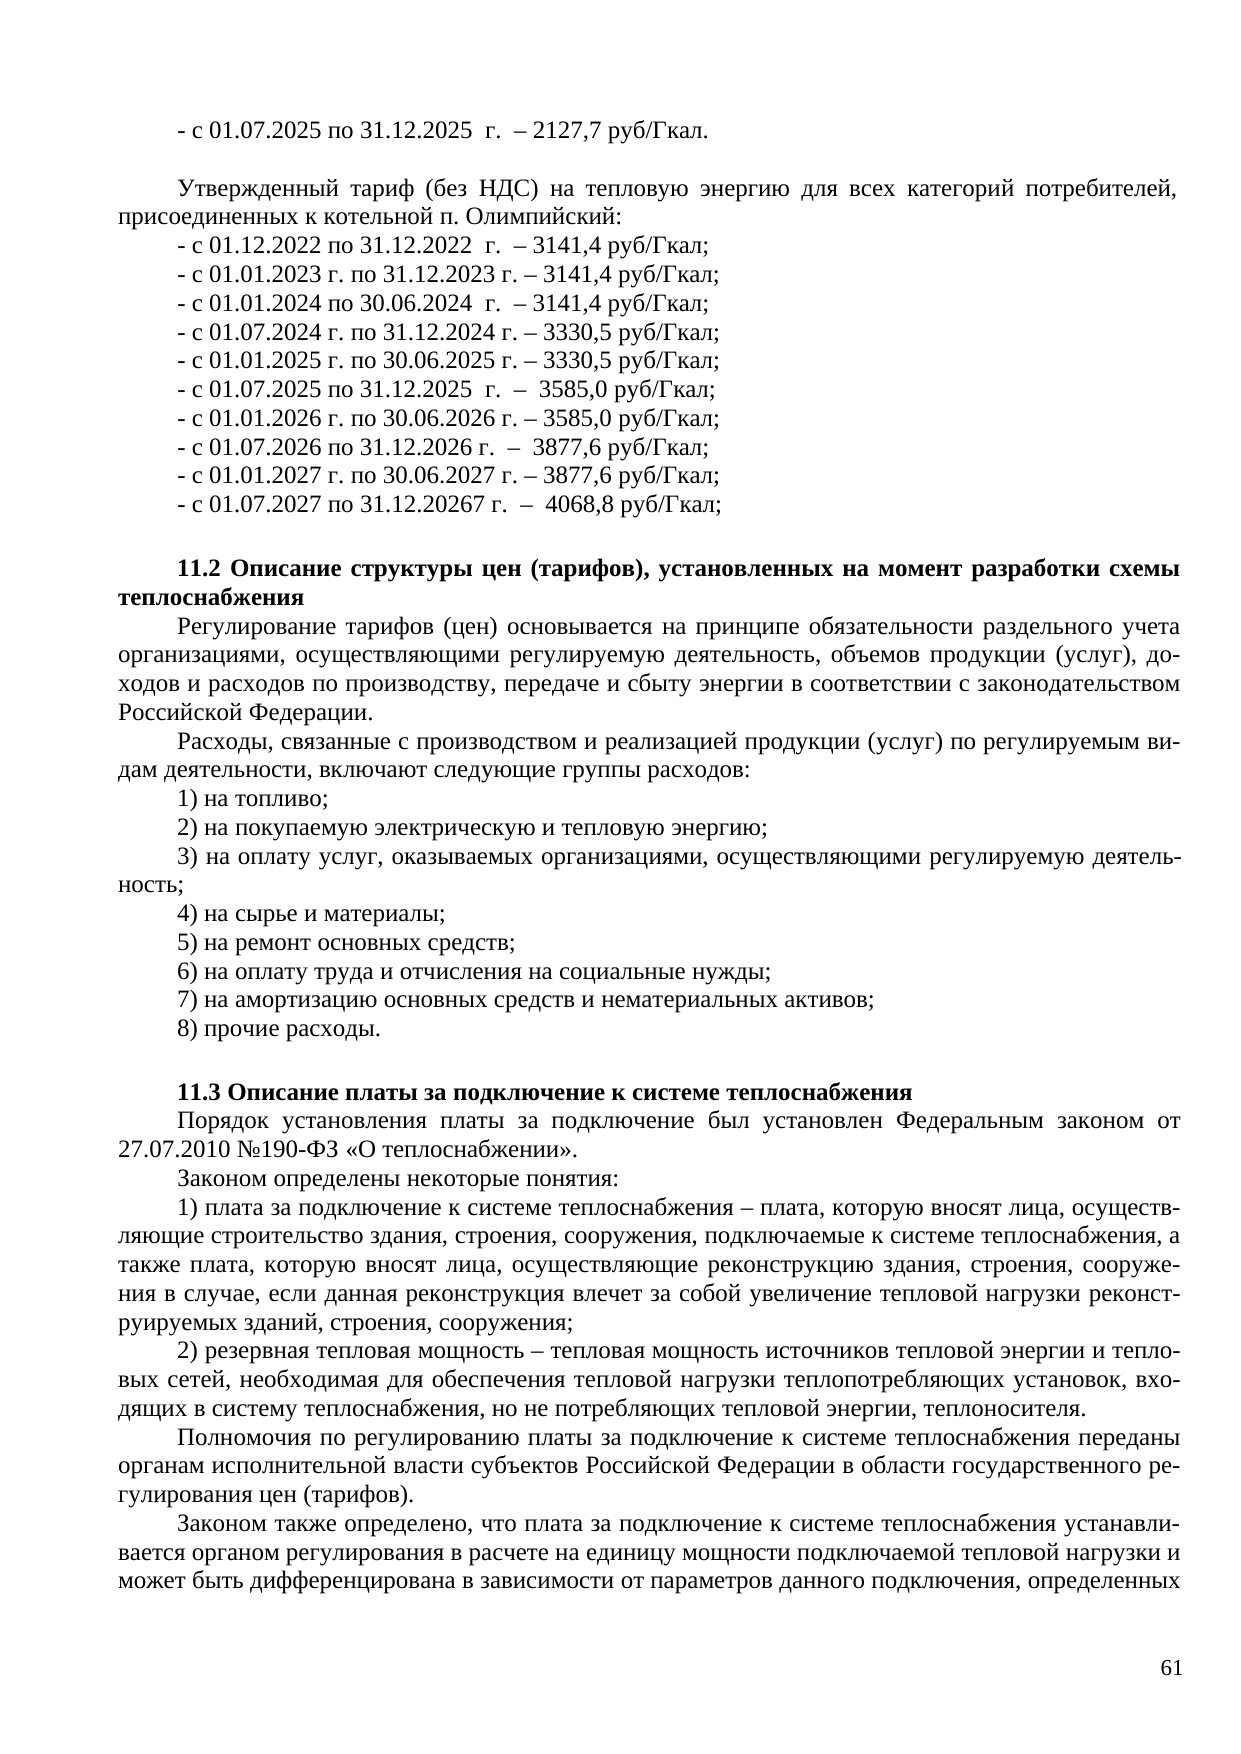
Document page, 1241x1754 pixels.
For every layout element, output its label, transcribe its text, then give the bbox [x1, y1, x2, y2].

text - с 01.07.2025 по 31.12.2025 г. – 2127,7 руб/Гкал. [177, 115, 1207, 144]
text - с 01.07.2027 по 31.12.20267 г. – 4068,8 руб/Гкал; [177, 489, 1207, 518]
list на ремонт основных средств; [177, 927, 1207, 956]
text - с 01.07.2024 г. по 31.12.2024 г. – 3330,5 руб/Гкал; [177, 317, 1207, 345]
text - с 01.01.2027 г. по 30.06.2027 г. – 3877,6 руб/Гкал; [177, 460, 1207, 489]
text - с 01.01.2026 г. по 30.06.2026 г. – 3585,0 руб/Гкал; [177, 403, 1207, 432]
list на покупаемую электрическую и тепловую энергию; [177, 812, 1207, 841]
text Расходы, связанные с производством и реализацией продукции (услуг) по регулируемым ви- дам деятельности, включают следующие группы расходов: [118, 726, 1182, 783]
text - с 01.01.2023 г. по 31.12.2023 г. – 3141,4 руб/Гкал; [177, 259, 1207, 288]
list плата за подключение к системе теплоснабжения – плата, которую вносят лица, осуществ- ляющие строительство здания, строения, сооружения, подключаемые к системе теплоснабжения, а также плата, которую вносят лица, осуществляющие реконструкцию здания, строения, сооруже- ния в случае, если данная реконструкция влечет за собой увеличение тепловой нагрузки реконст- руируемых зданий, строения, сооружения; [118, 1192, 1182, 1336]
list на сырье и материалы; [177, 898, 1207, 927]
text - с 01.01.2025 г. по 30.06.2025 г. – 3330,5 руб/Гкал; [177, 345, 1207, 374]
list на оплату труда и отчисления на социальные нужды; [177, 956, 1207, 984]
list резервная тепловая мощность – тепловая мощность источников тепловой энергии и тепло- вых сетей, необходимая для обеспечения тепловой нагрузки теплопотребляющих установок, вхо- дящих в систему теплоснабжения, но не потребляющих тепловой энергии, теплоносителя. [118, 1336, 1182, 1422]
text Регулирование тарифов (цен) основывается на принципе обязательности раздельного учета организациями, осуществляющими регулируемую деятельность, объемов продукции (услуг), до- ходов и расходов по производству, передаче и сбыту энергии в соответствии с законодательством Российской Федерации. [118, 611, 1181, 726]
text - с 01.01.2024 по 30.06.2024 г. – 3141,4 руб/Гкал; [177, 288, 1207, 317]
text - с 01.12.2022 по 31.12.2022 г. – 3141,4 руб/Гкал; [177, 230, 1207, 259]
text - с 01.07.2025 по 31.12.2025 г. – 3585,0 руб/Гкал; [177, 374, 1207, 403]
text Законом определены некоторые понятия: [177, 1163, 1207, 1192]
list на топливо; [177, 783, 1207, 812]
text - с 01.07.2026 по 31.12.2026 г. – 3877,6 руб/Гкал; [177, 432, 1207, 460]
list прочие расходы. [177, 1013, 1207, 1042]
subtitle Описание платы за подключение к системе теплоснабжения [177, 1077, 1207, 1106]
text Порядок установления платы за подключение был установлен Федеральным законом от 27.07.2010 №190-ФЗ «О теплоснабжении». [118, 1106, 1181, 1163]
text Законом также определено, что плата за подключение к системе теплоснабжения устанавли- вается органом регулирования в расчете на единицу мощности подключаемой тепловой нагрузки и может быть дифференцирована в зависимости от параметров данного подключения, определенных [118, 1508, 1181, 1594]
subtitle Описание структуры цен (тарифов), установленных на момент разработки схемы теплоснабжения [118, 553, 1181, 611]
text Полномочия по регулированию платы за подключение к системе теплоснабжения переданы органам исполнительной власти субъектов Российской Федерации в области государственного ре- гулирования цен (тарифов). [118, 1422, 1182, 1508]
text Утвержденный тариф (без НДС) на тепловую энергию для всех категорий потребителей, присоединенных к котельной п. Олимпийский: [118, 173, 1207, 230]
list на амортизацию основных средств и нематериальных активов; [177, 984, 1207, 1013]
list на оплату услуг, оказываемых организациями, осуществляющими регулируемую деятель- ность; [118, 841, 1182, 898]
